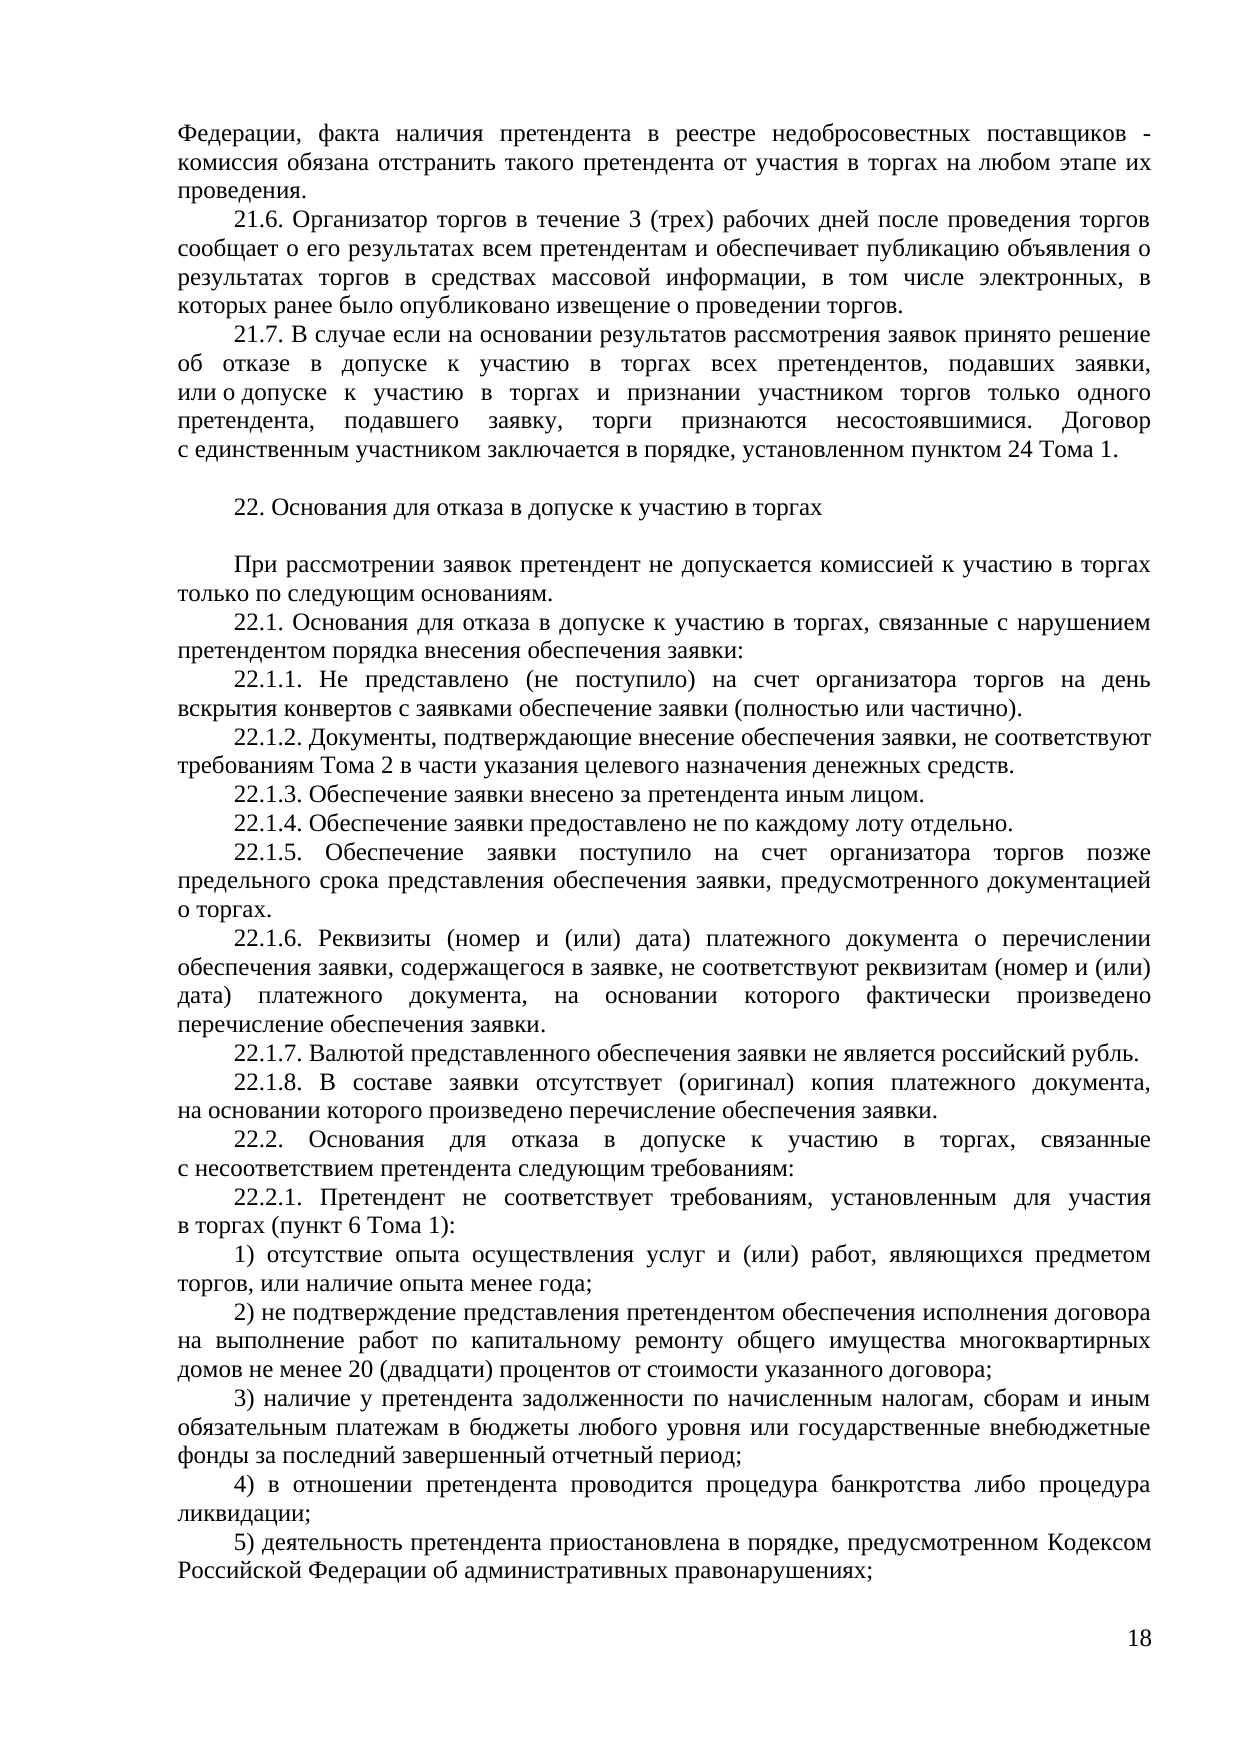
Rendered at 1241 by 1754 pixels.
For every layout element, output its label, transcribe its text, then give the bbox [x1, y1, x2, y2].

text 22.1.5. Обеспечение заявки поступило на счет организатора торгов позже предельного срока представления обеспечения заявки, предусмотренного документацией о торгах. [177, 837, 1152, 923]
text 22.1.8. В составе заявки отсутствует (оригинал) копия платежного документа, на основании которого произведено перечисление обеспечения заявки. [177, 1067, 1152, 1124]
text 2) не подтверждение представления претендентом обеспечения исполнения договора на выполнение работ по капитальному ремонту общего имущества многоквартирных домов не менее 20 (двадцати) процентов от стоимости указанного договора; [177, 1297, 1152, 1383]
text 21.7. В случае если на основании результатов рассмотрения заявок принято решение об отказе в допуске к участию в торгах всех претендентов, подавших заявки, или о допуске к участию в торгах и признании участником торгов только одного претендента, подавшего заявку, торги признаются несостоявшимися. Договор с единственным участником заключается в порядке, установленном пунктом 24 Тома 1. [177, 319, 1152, 463]
text 22.1.4. Обеспечение заявки предоставлено не по каждому лоту отдельно. [177, 808, 1152, 837]
text 22.1. Основания для отказа в допуске к участию в торгах, связанные с нарушением претендентом порядка внесения обеспечения заявки: [177, 607, 1152, 664]
text 22. Основания для отказа в допуске к участию в торгах [177, 492, 1152, 521]
text 22.1.3. Обеспечение заявки внесено за претендента иным лицом. [177, 779, 1152, 808]
text 3) наличие у претендента задолженности по начисленным налогам, сборам и иным обязательным платежам в бюджеты любого уровня или государственные внебюджетные фонды за последний завершенный отчетный период; [177, 1383, 1152, 1469]
text При рассмотрении заявок претендент не допускается комиссией к участию в торгах только по следующим основаниям. [177, 549, 1152, 607]
text 22.1.6. Реквизиты (номер и (или) дата) платежного документа о перечислении обеспечения заявки, содержащегося в заявке, не соответствуют реквизитам (номер и (или) дата) платежного документа, на основании которого фактически произведено перечисление обеспечения заявки. [177, 923, 1152, 1038]
text 22.2. Основания для отказа в допуске к участию в торгах, связанные с несоответствием претендента следующим требованиям: [177, 1124, 1152, 1182]
text 22.2.1. Претендент не соответствует требованиям, установленным для участия в торгах (пункт 6 Тома 1): [177, 1182, 1152, 1239]
text 22.1.2. Документы, подтверждающие внесение обеспечения заявки, не соответствуют требованиям Тома 2 в части указания целевого назначения денежных средств. [177, 722, 1152, 779]
text 21.6. Организатор торгов в течение 3 (трех) рабочих дней после проведения торгов сообщает о его результатах всем претендентам и обеспечивает публикацию объявления о результатах торгов в средствах массовой информации, в том числе электронных, в которых ранее было опубликовано извещение о проведении торгов. [177, 204, 1152, 319]
text 22.1.7. Валютой представленного обеспечения заявки не является российский рубль. [177, 1038, 1152, 1067]
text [177, 118, 1152, 204]
text 4) в отношении претендента проводится процедура банкротства либо процедура ликвидации; [177, 1469, 1152, 1527]
text 22.1.1. Не представлено (не поступило) на счет организатора торгов на день вскрытия конвертов с заявками обеспечение заявки (полностью или частично). [177, 664, 1152, 722]
text 5) деятельность претендента приостановлена в порядке, предусмотренном Кодексом Российской Федерации об административных правонарушениях; [177, 1527, 1152, 1584]
text 1) отсутствие опыта осуществления услуг и (или) работ, являющихся предметом торгов, или наличие опыта менее года; [177, 1239, 1152, 1297]
